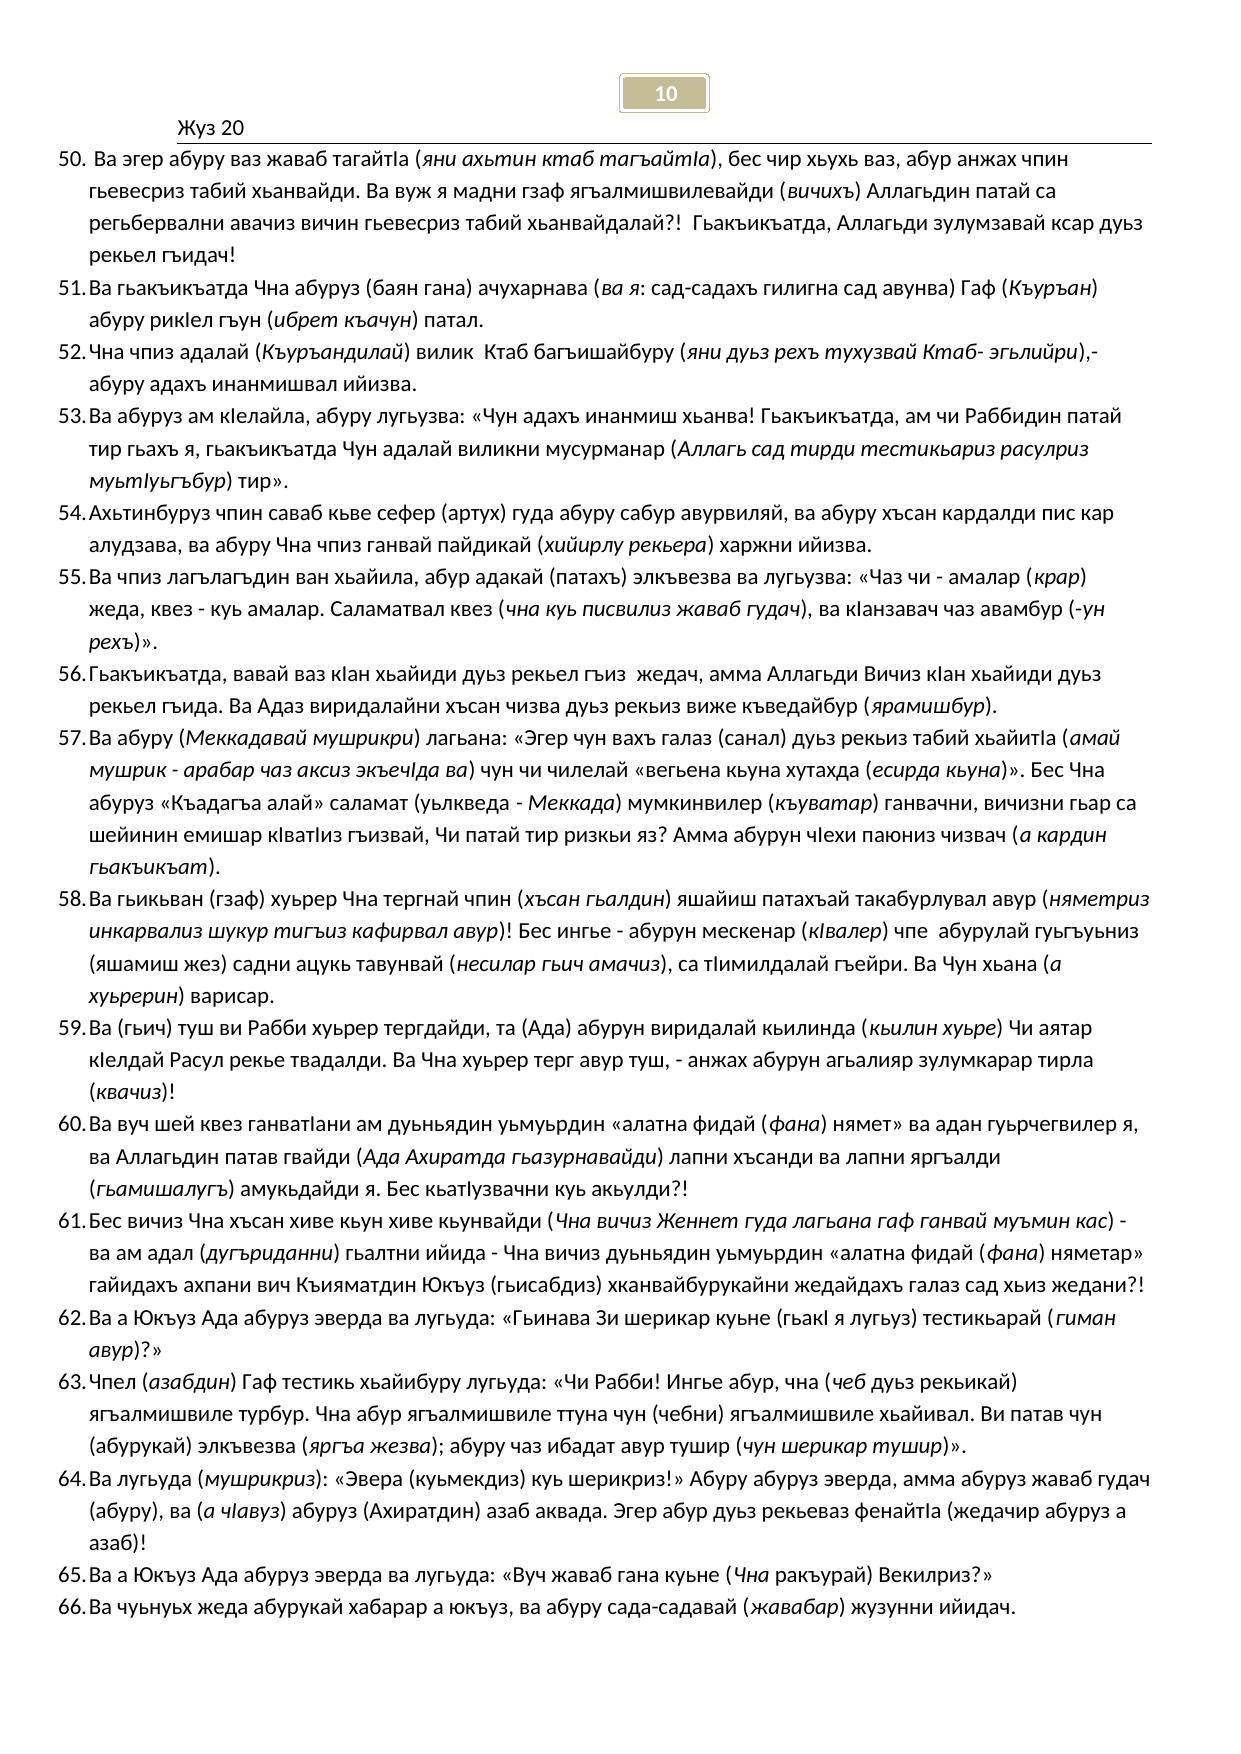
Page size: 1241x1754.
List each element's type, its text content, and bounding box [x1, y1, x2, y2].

list Бес вичиз Чна хъсан хиве кьун хиве кьунвайди (Чна вичиз Женнет гуда лагьана гаф ганвай муъмин кас) - ва ам адал (дугъриданни) гьалтни ийида - Чна вичиз дуьньядин уьмуьрдин «алатна фидай (фана) няметар» гайидахъ ахпани вич Къияматдин Юкъуз (гьисабдиз) хканвайбурукайни жедайдахъ галаз сад хьиз жедани?! [58, 1206, 1152, 1298]
list Ва чпиз лагълагъдин ван хьайила, абур адакай (патахъ) элкъвезва ва лугьузва: «Чаз чи - амалар (крар) жеда, квез - куь амалар. Саламатвал квез (чна куь писвилиз жаваб гудач), ва кIанзавач чаз авамбур (-ун рехъ)». [58, 562, 1152, 655]
list Ва гьикьван (гзаф) хуьрер Чна тергнай чпин (хъсан гьалдин) яшайиш патахъай такабурлувал авур (няметриз инкарвализ шукур тигъиз кафирвал авур)! Бес ингье - абурун мескенар (кIвалер) чпе абурулай гуьгъуьниз (яшамиш жез) садни ацукь тавунвай (несилар гьич амачиз), са тIимилдалай гъейри. Ва Чун хьана (а хуьрерин) варисар. [58, 884, 1152, 1009]
list Гьакъикъатда, вавай ваз кIан хьайиди дуьз рекьел гъиз жедач, амма Аллагьди Вичиз кIан хьайиди дуьз рекьел гъида. Ва Адаз виридалайни хъсан чизва дуьз рекьиз виже къведайбур (ярамишбур). [58, 659, 1152, 719]
list Ва гьакъикъатда Чна абуруз (баян гана) ачухарнава (ва я: сад-садахъ гилигна сад авунва) Гаф (Къуръан) абуру рикIел гъун (ибрет къачун) патал. [58, 273, 1152, 333]
list Ва а Юкъуз Ада абуруз эверда ва лугьуда: «Гьинава Зи шерикар куьне (гьакI я лугьуз) тестикьарай (гиман авур)?» [58, 1303, 1152, 1363]
list Чна чпиз адалай (Къуръандилай) вилик Ктаб багъишайбуру (яни дуьз рехъ тухузвай Ктаб- эгьлийри),- абуру адахъ инанмишвал ийизва. [58, 337, 1152, 397]
list Ва чуьнуьх жеда абурукай хабарар а юкъуз, ва абуру сада-садавай (жавабар) жузунни ийидач. [58, 1592, 1152, 1620]
list Чпел (азабдин) Гаф тестикь хьайибуру лугьуда: «Чи Рабби! Ингье абур, чна (чеб дуьз рекьикай) ягъалмишвиле турбур. Чна абур ягъалмишвиле ттуна чун (чебни) ягъалмишвиле хьайивал. Ви патав чун (абурукай) элкъвезва (яргъа жезва); абуру чаз ибадат авур тушир (чун шерикар тушир)». [58, 1367, 1152, 1459]
list Ва эгер абуру ваз жаваб тагайтIа (яни ахьтин ктаб тагъайтIа), бес чир хьухь ваз, абур анжах чпин гьевесриз табий хьанвайди. Ва вуж я мадни гзаф ягъалмишвилевайди (вичихъ) Аллагьдин патай са регьбервални авачиз вичин гьевесриз табий хьанвайдалай?! Гьакъикъатда, Аллагьди зулумзавай ксар дуьз рекьел гъидач! [58, 144, 1152, 268]
list Ва абуру (Меккадавай мушрикри) лагьана: «Эгер чун вахъ галаз (санал) дуьз рекьиз табий хьайитIа (амай мушрик - арабар чаз аксиз экъечIда ва) чун чи чилелай «вегьена кьуна хутахда (есирда кьуна)». Бес Чна абуруз «Къадагъа алай» саламат (уьлкведа - Меккада) мумкинвилер (къуватар) ганвачни, вичизни гьар са шейинин емишар кIватIиз гъизвай, Чи патай тир ризкьи яз? Амма абурун чIехи паюниз чизвач (а кардин гьакъикъат). [58, 723, 1167, 880]
list Ва а Юкъуз Ада абуруз эверда ва лугьуда: «Вуч жаваб гана куьне (Чна ракъурай) Векилриз?» [58, 1560, 1152, 1588]
list Ва абуруз ам кIелайла, абуру лугьузва: «Чун адахъ инанмиш хьанва! Гьакъикъатда, ам чи Раббидин патай тир гьахъ я, гьакъикъатда Чун адалай виликни мусурманар (Аллагь сад тирди тестикьариз расулриз муьтIуьгъбур) тир». [58, 401, 1152, 494]
list Ахьтинбуруз чпин саваб кьве сефер (артух) гуда абуру сабур авурвиляй, ва абуру хъсан кардалди пис кар алудзава, ва абуру Чна чпиз ганвай пайдикай (хийирлу рекьера) харжни ийизва. [58, 498, 1152, 558]
list Ва (гьич) туш ви Рабби хуьрер тергдайди, та (Ада) абурун виридалай кьилинда (кьилин хуьре) Чи аятар кIелдай Расул рекье твадалди. Ва Чна хуьрер терг авур туш, - анжах абурун агьалияр зулумкарар тирла (квачиз)! [58, 1013, 1152, 1105]
list Ва лугьуда (мушрикриз): «Эвера (куьмекдиз) куь шерикриз!» Абуру абуруз эверда, амма абуруз жаваб гудач (абуру), ва (а чIавуз) абуруз (Ахиратдин) азаб аквада. Эгер абур дуьз рекьеваз фенайтIа (жедачир абуруз а азаб)! [58, 1464, 1152, 1556]
list Ва вуч шей квез ганватIани ам дуьньядин уьмуьрдин «алатна фидай (фана) нямет» ва адан гуьрчегвилер я, ва Аллагьдин патав гвайди (Ада Ахиратда гьазурнавайди) лапни хъсанди ва лапни яргъалди (гьамишалугъ) амукьдайди я. Бес кьатIузвачни куь акьулди?! [58, 1109, 1152, 1202]
